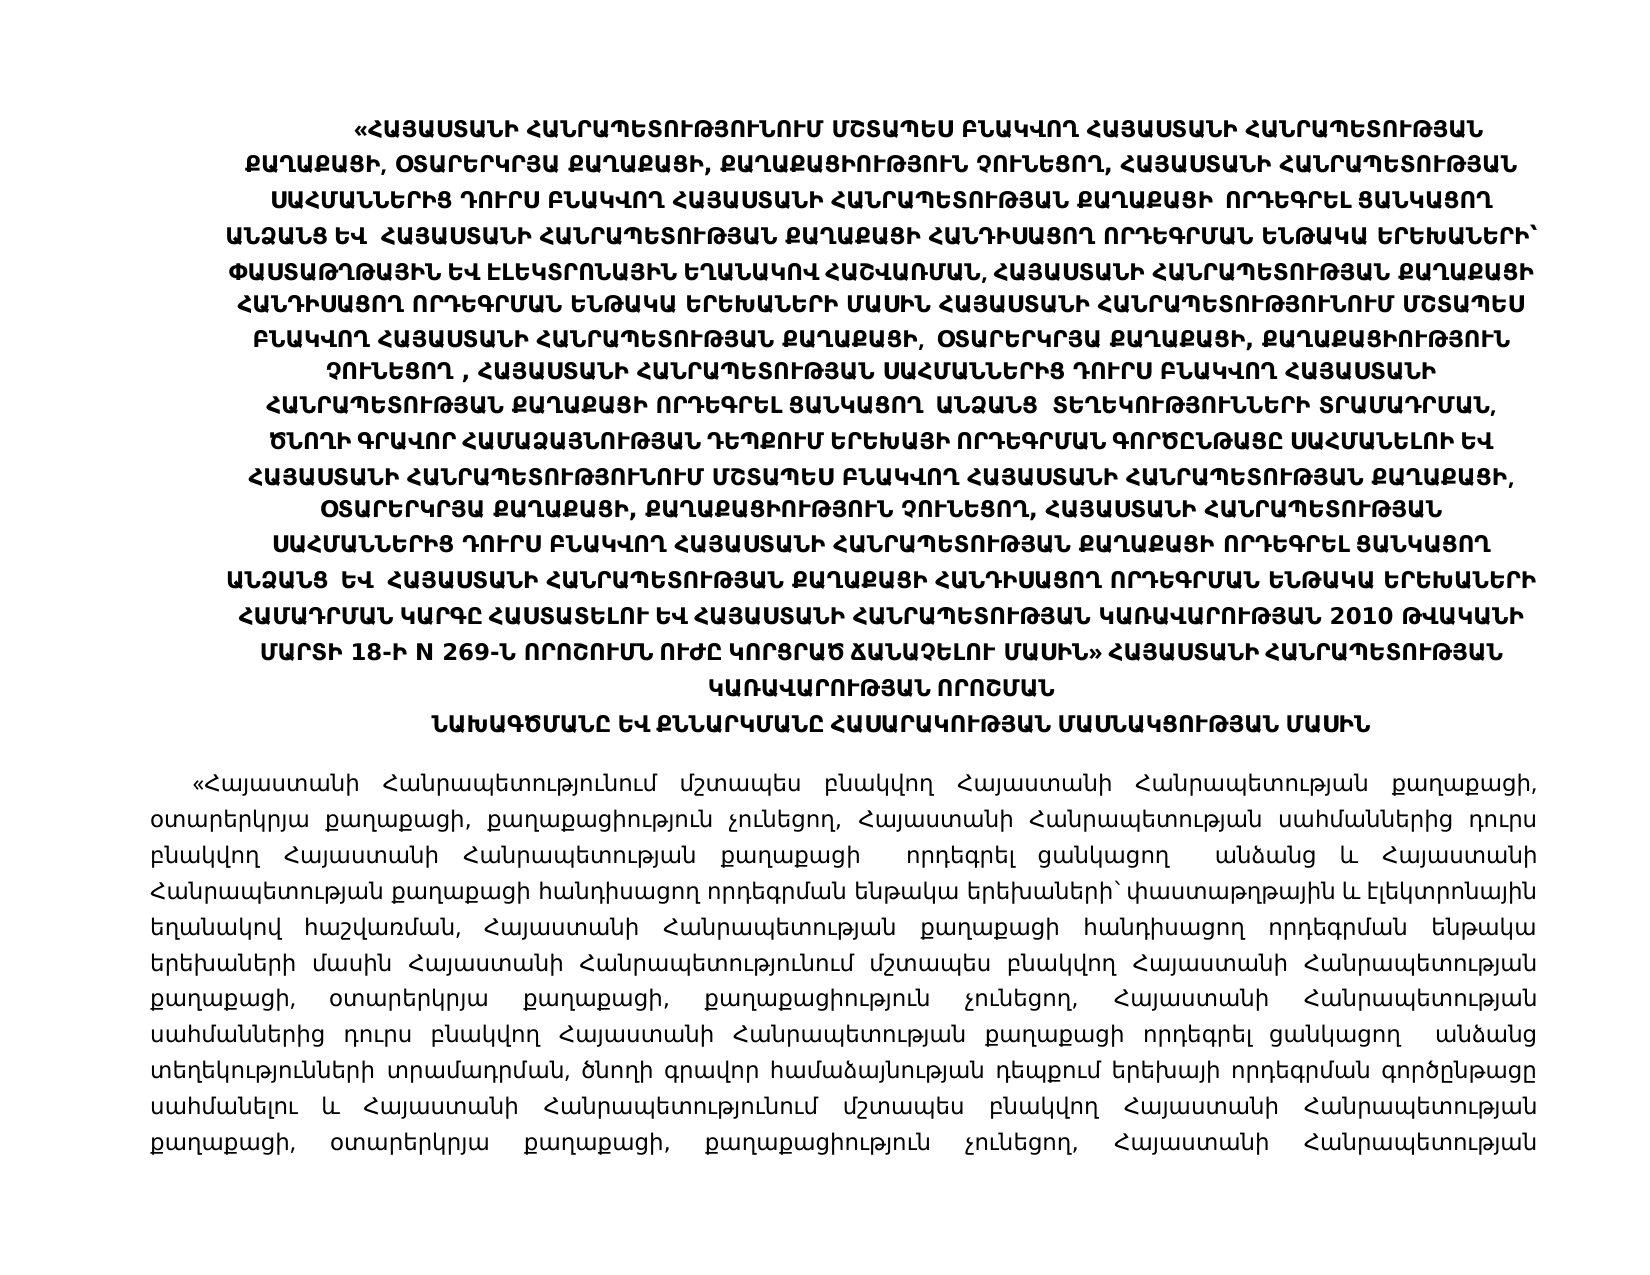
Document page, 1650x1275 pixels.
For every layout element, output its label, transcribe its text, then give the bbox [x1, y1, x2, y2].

text «ՀԱՅԱՍՏԱՆԻ ՀԱՆՐԱՊԵՏՈՒԹՅՈՒՆՈՒՄ ՄՇՏԱՊԵՍ ԲՆԱԿՎՈՂ ՀԱՅԱՍՏԱՆԻ ՀԱՆՐԱՊԵՏՈՒԹՅԱՆ ՔԱՂԱՔԱՑԻ, ՕՏԱՐԵՐԿՐՅԱ ՔԱՂԱՔԱՑԻ, ՔԱՂԱՔԱՑԻՈՒԹՅՈՒՆ ՉՈՒՆԵՑՈՂ, ՀԱՅԱՍՏԱՆԻ ՀԱՆՐԱՊԵՏՈՒԹՅԱՆ ՍԱՀՄԱՆՆԵՐԻՑ ԴՈՒՐՍ ԲՆԱԿՎՈՂ ՀԱՅԱՍՏԱՆԻ ՀԱՆՐԱՊԵՏՈՒԹՅԱՆ ՔԱՂԱՔԱՑԻ ՈՐԴԵԳՐԵԼ ՑԱՆԿԱՑՈՂ ԱՆՁԱՆՑ ԵՎ ՀԱՅԱՍՏԱՆԻ ՀԱՆՐԱՊԵՏՈՒԹՅԱՆ ՔԱՂԱՔԱՑԻ ՀԱՆԴԻՍԱՑՈՂ ՈՐԴԵԳՐՄԱՆ ԵՆԹԱԿԱ ԵՐԵԽԱՆԵՐԻ՝ ՓԱՍՏԱԹՂԹԱՅԻՆ ԵՎ ԷԼԵԿՏՐՈՆԱՅԻՆ ԵՂԱՆԱԿՈՎ ՀԱՇՎԱՌՄԱՆ, ՀԱՅԱՍՏԱՆԻ ՀԱՆՐԱՊԵՏՈՒԹՅԱՆ ՔԱՂԱՔԱՑԻ ՀԱՆԴԻՍԱՑՈՂ ՈՐԴԵԳՐՄԱՆ ԵՆԹԱԿԱ ԵՐԵԽԱՆԵՐԻ ՄԱՍԻՆ ՀԱՅԱՍՏԱՆԻ ՀԱՆՐԱՊԵՏՈՒԹՅՈՒՆՈՒՄ ՄՇՏԱՊԵՍ ԲՆԱԿՎՈՂ ՀԱՅԱՍՏԱՆԻ ՀԱՆՐԱՊԵՏՈՒԹՅԱՆ ՔԱՂԱՔԱՑԻ, ՕՏԱՐԵՐԿՐՅԱ ՔԱՂԱՔԱՑԻ, ՔԱՂԱՔԱՑԻՈՒԹՅՈՒՆ ՉՈՒՆԵՑՈՂ , ՀԱՅԱՍՏԱՆԻ ՀԱՆՐԱՊԵՏՈՒԹՅԱՆ ՍԱՀՄԱՆՆԵՐԻՑ ԴՈՒՐՍ ԲՆԱԿՎՈՂ ՀԱՅԱՍՏԱՆԻ ՀԱՆՐԱՊԵՏՈՒԹՅԱՆ ՔԱՂԱՔԱՑԻ ՈՐԴԵԳՐԵԼ ՑԱՆԿԱՑՈՂ ԱՆՁԱՆՑ ՏԵՂԵԿՈՒԹՅՈՒՆՆԵՐԻ ՏՐԱՄԱԴՐՄԱՆ, ԾՆՈՂԻ ԳՐԱՎՈՐ ՀԱՄԱՁԱՅՆՈՒԹՅԱՆ ԴԵՊՔՈՒՄ ԵՐԵԽԱՅԻ ՈՐԴԵԳՐՄԱՆ ԳՈՐԾԸՆԹԱՑԸ ՍԱՀՄԱՆԵԼՈԻ ԵՎ ՀԱՅԱՍՏԱՆԻ ՀԱՆՐԱՊԵՏՈՒԹՅՈՒՆՈՒՄ ՄՇՏԱՊԵՍ ԲՆԱԿՎՈՂ ՀԱՅԱՍՏԱՆԻ ՀԱՆՐԱՊԵՏՈՒԹՅԱՆ ՔԱՂԱՔԱՑԻ, ՕՏԱՐԵՐԿՐՅԱ ՔԱՂԱՔԱՑԻ, ՔԱՂԱՔԱՑԻՈՒԹՅՈՒՆ ՉՈՒՆԵՑՈՂ, ՀԱՅԱՍՏԱՆԻ ՀԱՆՐԱՊԵՏՈՒԹՅԱՆ ՍԱՀՄԱՆՆԵՐԻՑ ԴՈՒՐՍ ԲՆԱԿՎՈՂ ՀԱՅԱՍՏԱՆԻ ՀԱՆՐԱՊԵՏՈՒԹՅԱՆ ՔԱՂԱՔԱՑԻ ՈՐԴԵԳՐԵԼ ՑԱՆԿԱՑՈՂ ԱՆՁԱՆՑ ԵՎ ՀԱՅԱՍՏԱՆԻ ՀԱՆՐԱՊԵՏՈՒԹՅԱՆ ՔԱՂԱՔԱՑԻ ՀԱՆԴԻՍԱՑՈՂ ՈՐԴԵԳՐՄԱՆ ԵՆԹԱԿԱ ԵՐԵԽԱՆԵՐԻ ՀԱՄԱԴՐՄԱՆ ԿԱՐԳԸ ՀԱՍՏԱՏԵԼՈՒ ԵՎ ՀԱՅԱՍՏԱՆԻ ՀԱՆՐԱՊԵՏՈՒԹՅԱՆ ԿԱՌԱՎԱՐՈՒԹՅԱՆ 2010 ԹՎԱԿԱՆԻ ՄԱՐՏԻ 18-Ի N 269-Ն ՈՐՈՇՈՒՄՆ ՈՒԺԸ ԿՈՐՑՐԱԾ ՃԱՆԱՉԵԼՈՒ ՄԱՍԻՆ» ՀԱՅԱՍՏԱՆԻ ՀԱՆՐԱՊԵՏՈՒԹՅԱՆ ԿԱՌԱՎԱՐՈՒԹՅԱՆ ՈՐՈՇՄԱՆ [225, 112, 1537, 703]
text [150, 767, 1537, 1157]
text ՆԱԽԱԳԾՄԱՆԸ ԵՎ ՔՆՆԱՐԿՄԱՆԸ ՀԱՍԱՐԱԿՈՒԹՅԱՆ ՄԱՍՆԱԿՑՈՒԹՅԱՆ ՄԱՍԻՆ [225, 707, 1537, 739]
